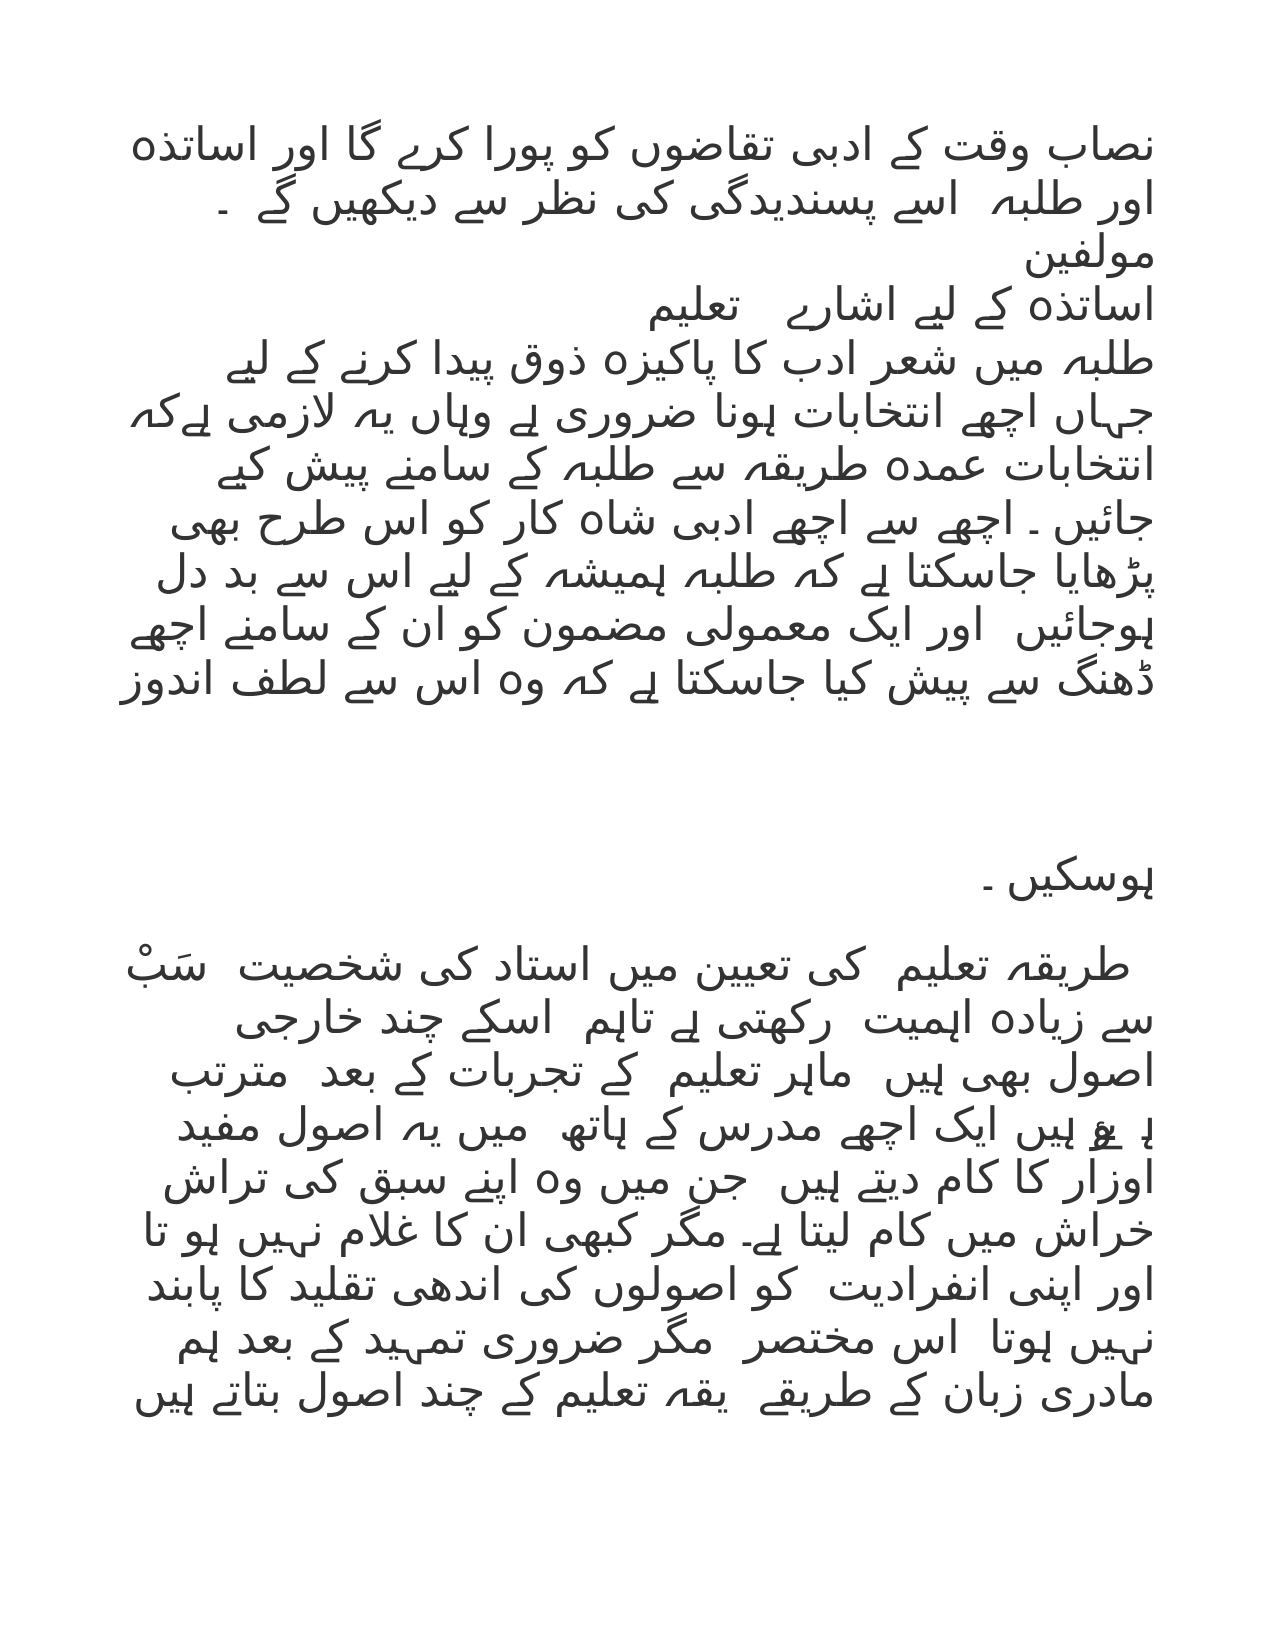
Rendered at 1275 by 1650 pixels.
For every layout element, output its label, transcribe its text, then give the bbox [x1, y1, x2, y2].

text طلبہ میں شعر ادب کا پاکیزہ ذوق پیدا کرنے کے لیے جہاں اچھے انتخابات ہونا ضروری ہے وہاں یہ لازمی ہےکہ انتخابات عمدہ طریقہ سے طلبہ کے سامنے پیش کیے جائیں ۔ اچھے سے اچھے ادبی شاہ کار کو اس طرح بھی پڑھایا جاسکتا ہے کہ طلبہ ہمیشہ کے لیے اس سے بد دل ہوجائیں اور ایک معمولی مضمون کو ان کے سامنے اچھے ڈھنگ سے پیش کیا جاسکتا ہے کہ وہ اس سے لطف اندوز ہوسکیں ۔ [118, 331, 1157, 938]
text مولفین [118, 225, 1157, 278]
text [118, 938, 1157, 1418]
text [118, 118, 1157, 225]
text اساتذہ کے لیے اشارے تعلیم [118, 278, 1157, 331]
